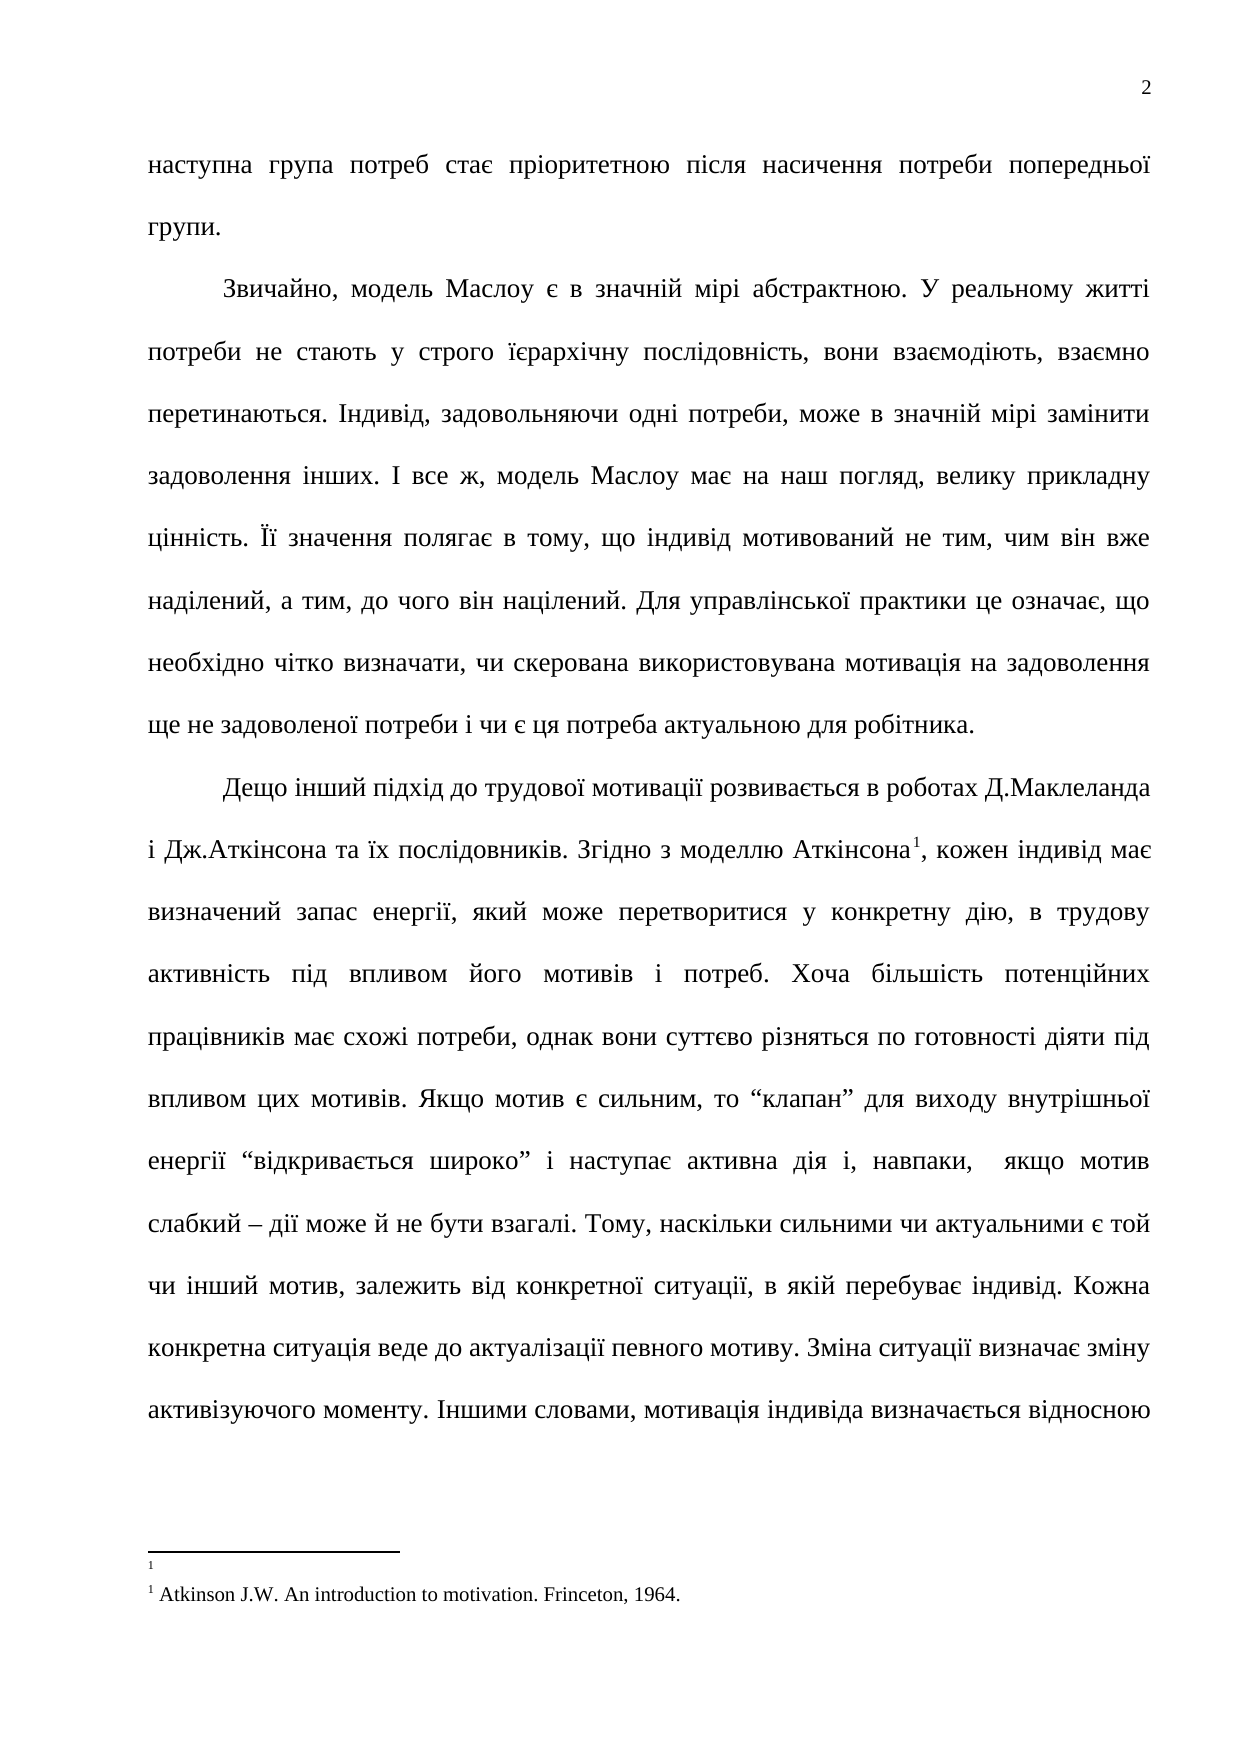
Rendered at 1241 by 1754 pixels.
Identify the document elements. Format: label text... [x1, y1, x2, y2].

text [148, 148, 1152, 241]
text Звичайно, модель Маслоу є в значній мірі абстрактною. У реальному житті потреби не стають у строго їєрархічну послідовність, вони взаємодіють, взаємно перетинаються. Індивід, задовольняючи одні потреби, може в значній мірі замінити задоволення інших. І все ж, модель Маслоу має на наш погляд, велику прикладну цінність. Її значення полягає в тому, що індивід мотивований не тим, чим він вже наділений, а тим, до чого він націлений. Для управлінської практики це означає, що необхідно чітко визначати, чи скерована використовувана мотивація на задоволення ще не задоволеної потреби і чи є ця потреба актуальною для робітника. [148, 272, 1152, 739]
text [148, 771, 1152, 1425]
